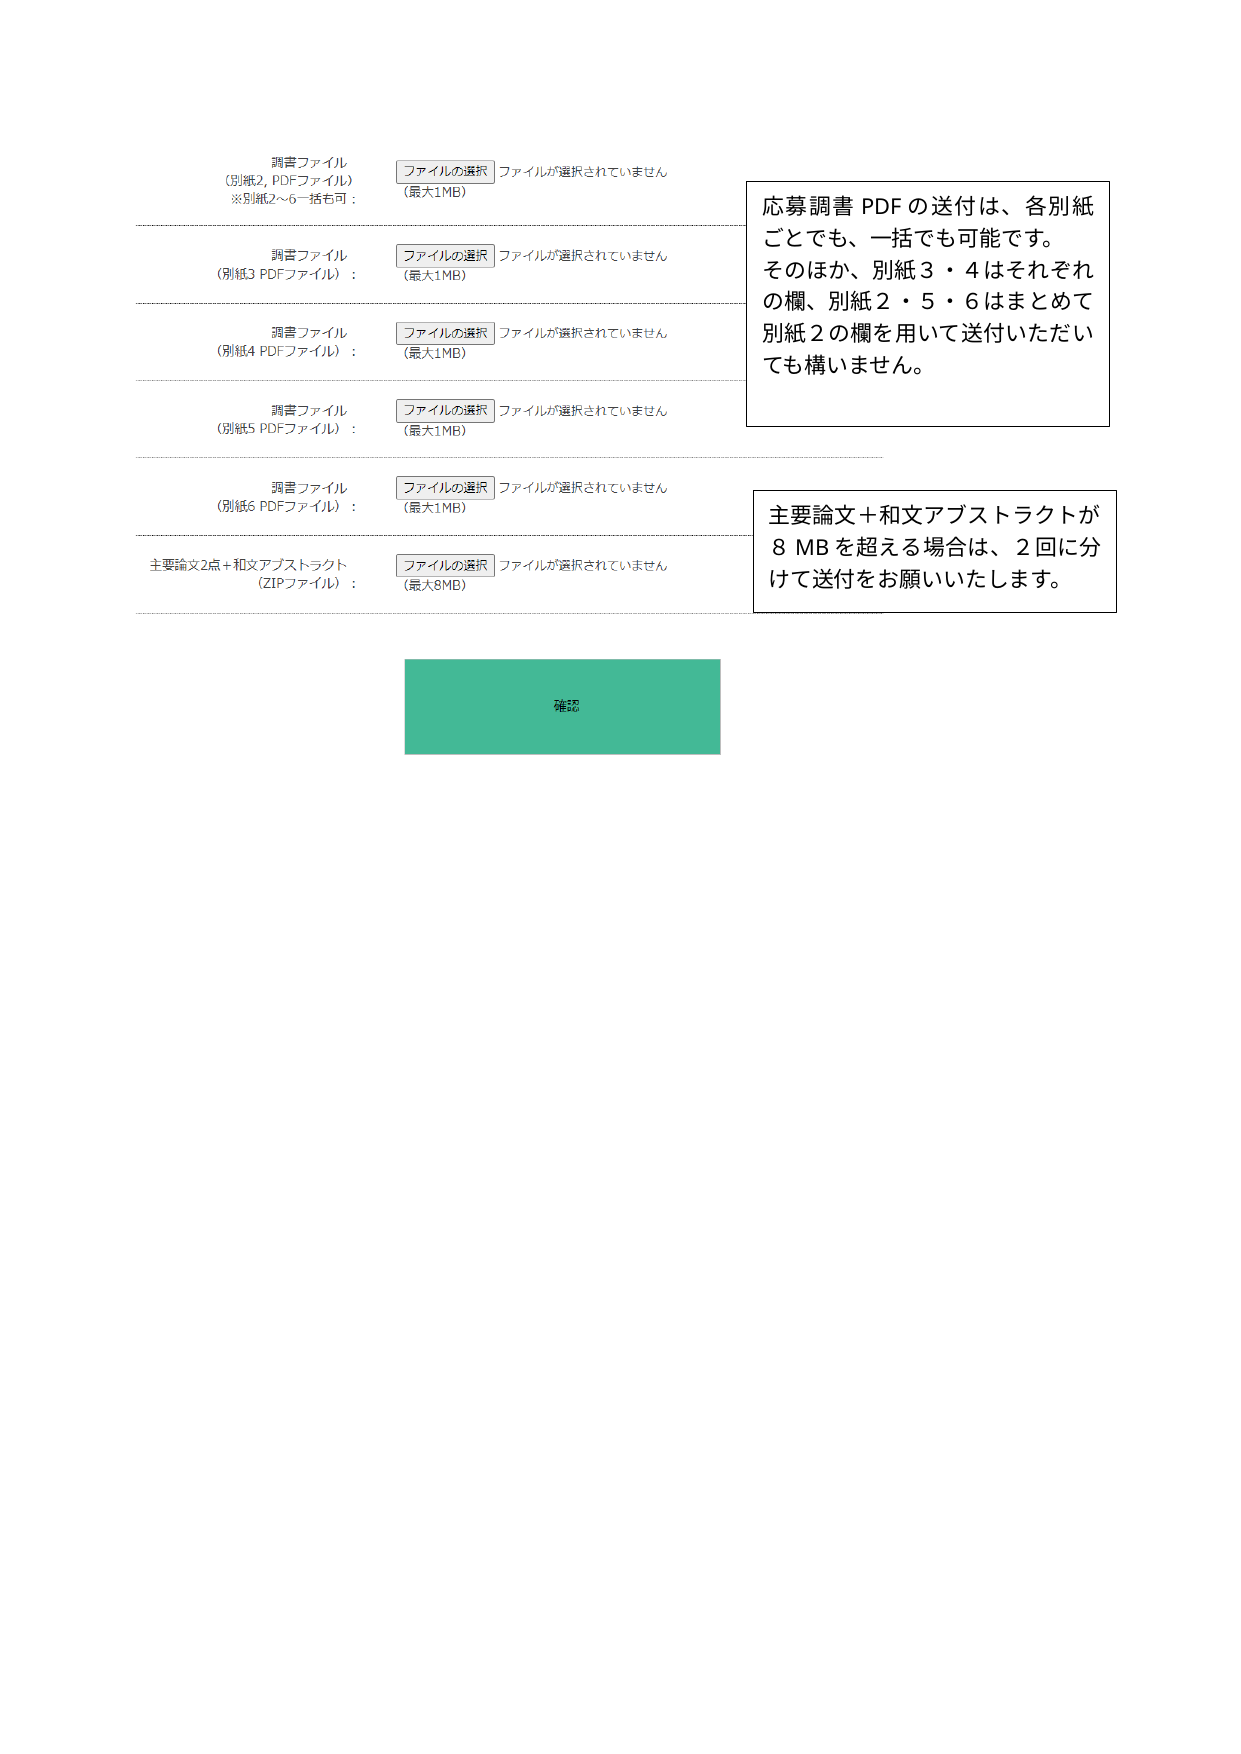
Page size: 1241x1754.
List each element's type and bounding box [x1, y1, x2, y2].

picture [135, 142, 884, 760]
